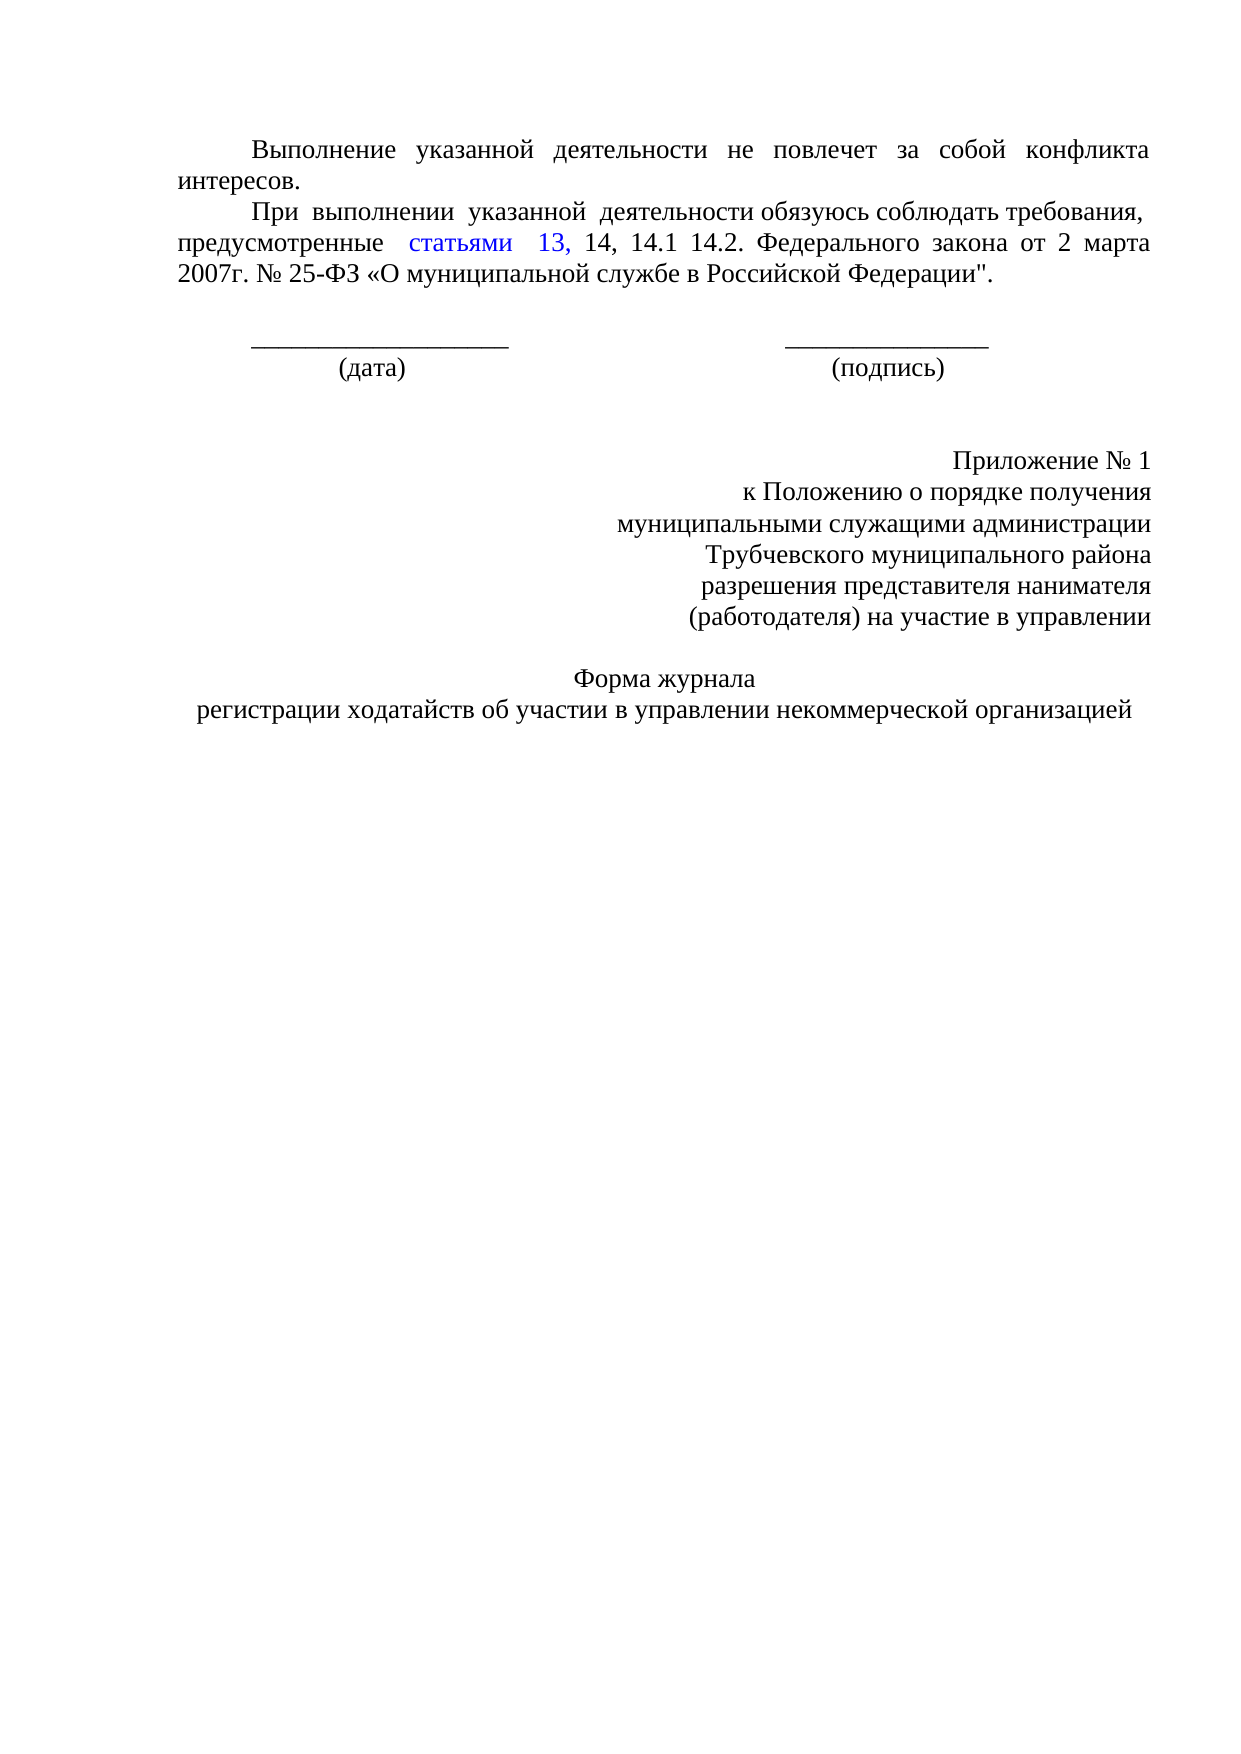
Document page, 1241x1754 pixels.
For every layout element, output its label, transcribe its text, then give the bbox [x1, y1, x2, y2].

title Трубчевского муниципального района [177, 538, 1152, 569]
title муниципальными служащими администрации [177, 507, 1152, 538]
text ___________________ _______________ [177, 320, 1152, 351]
text При выполнении указанной деятельности обязуюсь соблюдать требования, [177, 195, 1152, 226]
text (дата) (подпись) [177, 351, 1152, 382]
title к Положению о порядке получения [177, 476, 1152, 507]
text предусмотренные статьями 13, 14, 14.1 14.2. Федерального закона от 2 марта 2007г. № 25-ФЗ «О муниципальной службе в Российской Федерации". [177, 226, 1152, 289]
title (работодателя) на участие в управлении [177, 600, 1152, 631]
text Приложение № 1 [177, 444, 1152, 476]
text регистрации ходатайств об участии в управлении некоммерческой организацией [177, 693, 1152, 725]
text Выполнение указанной деятельности не повлечет за собой конфликта интересов. [177, 133, 1152, 195]
title разрешения представителя нанимателя [177, 569, 1152, 600]
text Форма журнала [177, 662, 1152, 693]
